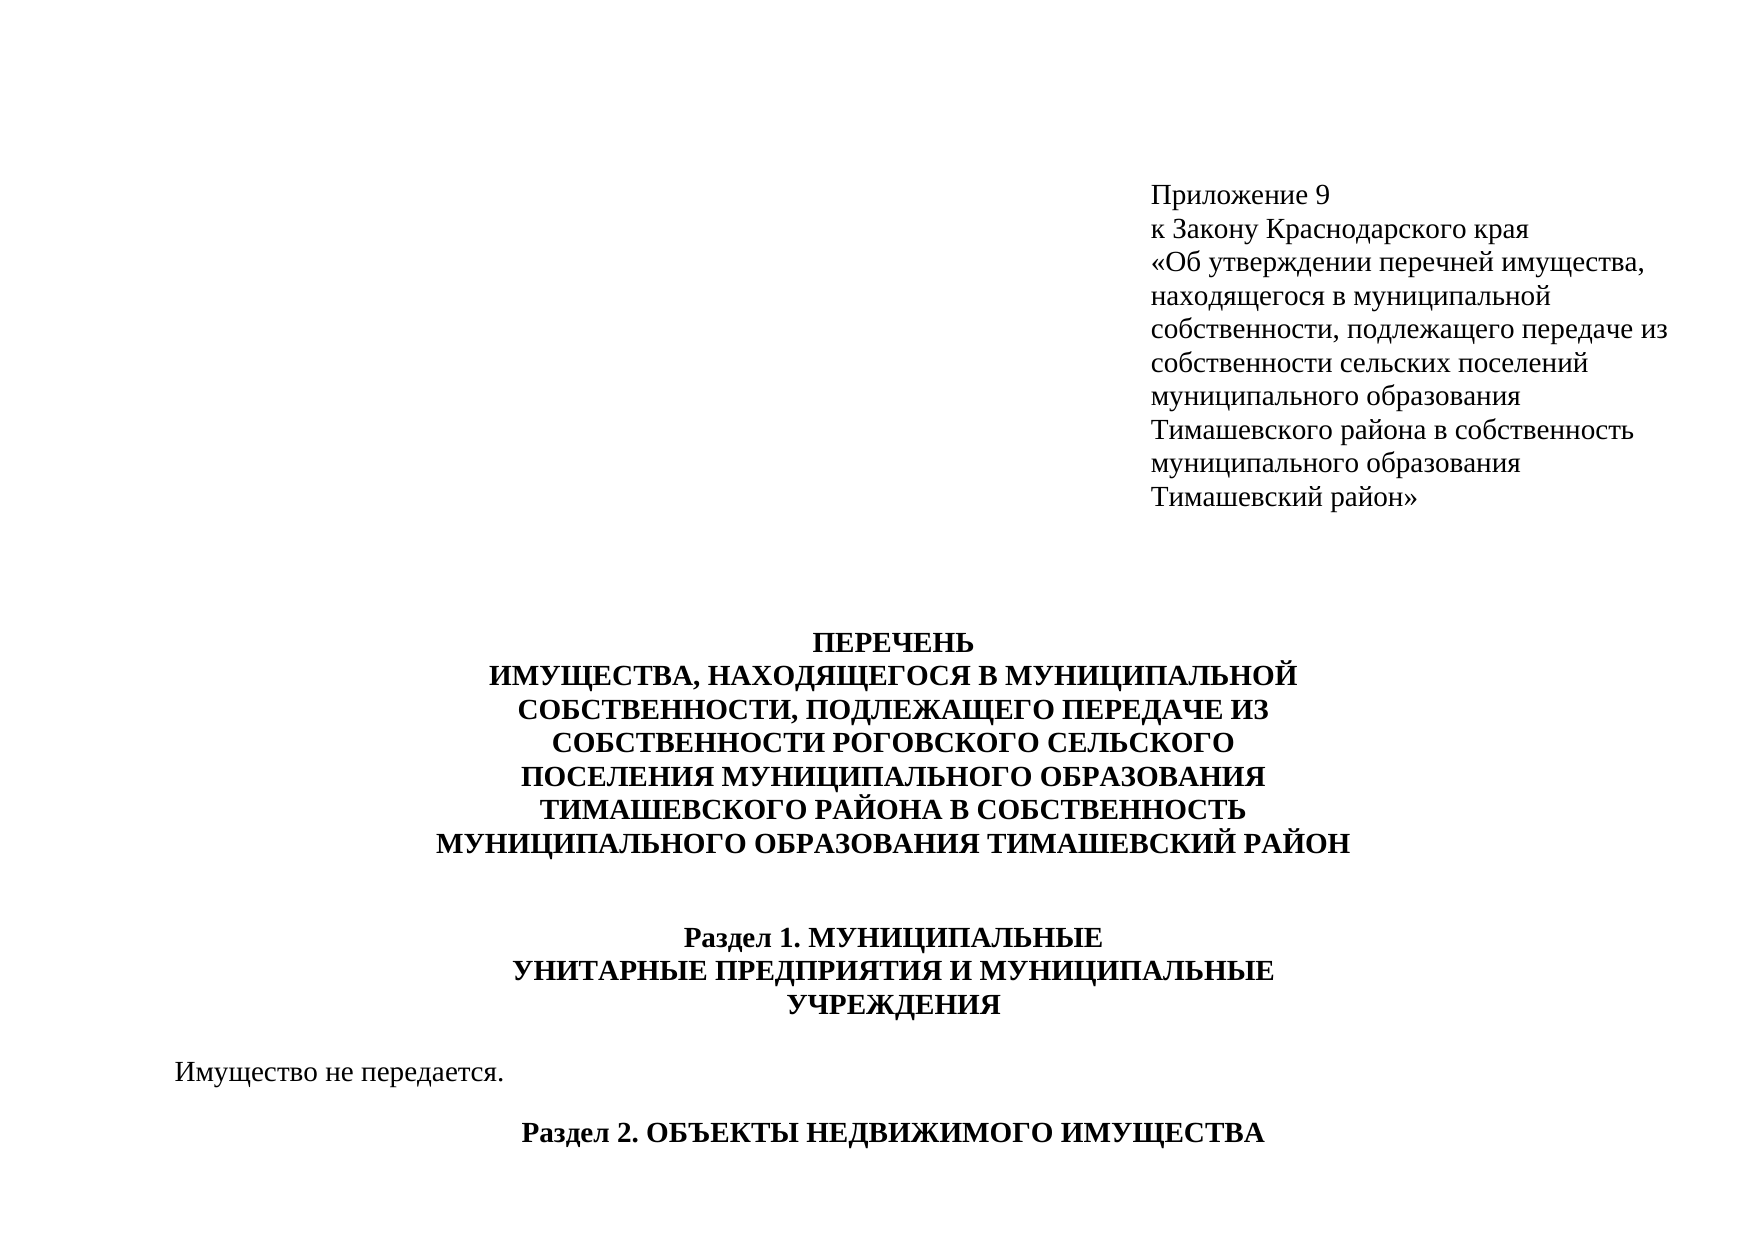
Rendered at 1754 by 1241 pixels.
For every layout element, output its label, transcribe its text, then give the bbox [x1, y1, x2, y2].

text Имущество не передается. [118, 1054, 1668, 1087]
text Приложение 9 [1151, 177, 1668, 211]
text находящегося в муниципальной собственности, подлежащего передаче из собственности сельских поселений муниципального образования Тимашевского района в собственность муниципального образования Тимашевский район» [1151, 278, 1668, 513]
text УЧРЕЖДЕНИЯ [118, 987, 1668, 1020]
text ПОСЕЛЕНИЯ МУНИЦИПАЛЬНОГО ОБРАЗОВАНИЯ [118, 759, 1668, 792]
text ИМУЩЕСТВА, НАХОДЯЩЕГОСЯ В МУНИЦИПАЛЬНОЙ [118, 658, 1668, 692]
text МУНИЦИПАЛЬНОГО ОБРАЗОВАНИЯ ТИМАШЕВСКИЙ РАЙОН [118, 826, 1668, 859]
text ПЕРЕЧЕНЬ [118, 625, 1668, 658]
text «Об утверждении перечней имущества, [1151, 244, 1668, 278]
text Раздел 2. ОБЪЕКТЫ НЕДВИЖИМОГО ИМУЩЕСТВА [118, 1116, 1668, 1149]
text СОБСТВЕННОСТИ, ПОДЛЕЖАЩЕГО ПЕРЕДАЧЕ ИЗ [118, 692, 1668, 725]
text к Закону Краснодарского края [1151, 211, 1668, 244]
text УНИТАРНЫЕ ПРЕДПРИЯТИЯ И МУНИЦИПАЛЬНЫЕ [118, 953, 1668, 987]
text Раздел 1. МУНИЦИПАЛЬНЫЕ [118, 920, 1668, 953]
text ТИМАШЕВСКОГО РАЙОНА В СОБСТВЕННОСТЬ [118, 792, 1668, 826]
text СОБСТВЕННОСТИ РОГОВСКОГО СЕЛЬСКОГО [118, 725, 1668, 759]
